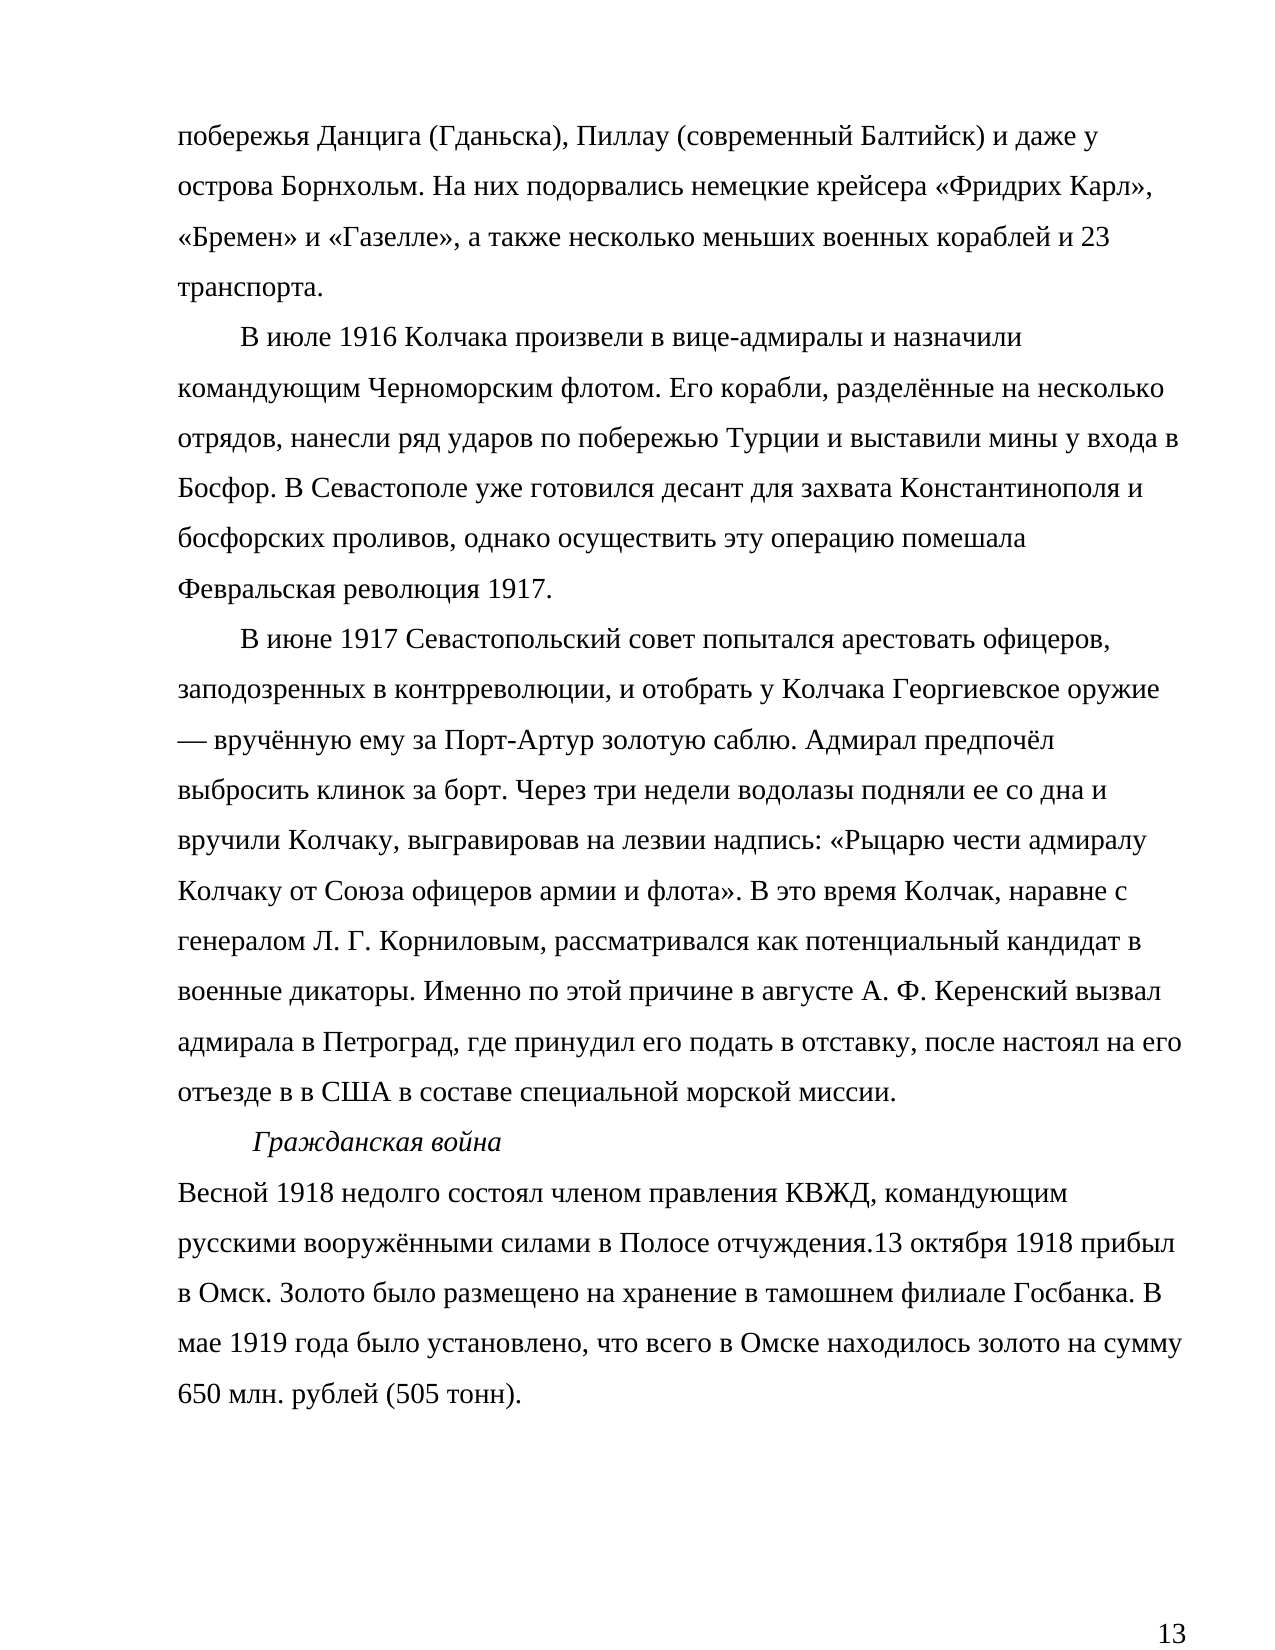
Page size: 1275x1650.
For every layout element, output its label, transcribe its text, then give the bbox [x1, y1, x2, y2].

subtitle Гражданская война [177, 1124, 1186, 1158]
text В июле 1916 Колчака произвели в вице-адмиралы и назначили командующим Черноморским флотом. Его корабли, разделённые на несколько отрядов, нанесли ряд ударов по побережью Турции и выставили мины у входа в Босфор. В Севастополе уже готовился десант для захвата Константинополя и босфорских проливов, однако осуществить эту операцию помешала Февральская революция 1917. [177, 319, 1186, 604]
text В июне 1917 Севастопольский совет попытался арестовать офицеров, заподозренных в контрреволюции, и отобрать у Колчака Георгиевское оружие — вручённую ему за Порт-Артур золотую саблю. Адмирал предпочёл выбросить клинок за борт. Через три недели водолазы подняли ее со дна и вручили Колчаку, выгравировав на лезвии надпись: «Рыцарю чести адмиралу Колчаку от Союза офицеров армии и флота». В это время Колчак, наравне с генералом Л. Г. Корниловым, рассматривался как потенциальный кандидат в военные дикаторы. Именно по этой причине в августе А. Ф. Керенский вызвал адмирала в Петроград, где принудил его подать в отставку, после настоял на его отъезде в в США в составе специальной морской миссии. [177, 621, 1186, 1108]
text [177, 118, 1186, 303]
text Весной 1918 недолго состоял членом правления КВЖД, командующим русскими вооружёнными силами в Полосе отчуждения.13 октября 1918 прибыл в Омск. Золото было размещено на хранение в тамошнем филиале Госбанка. В мае 1919 года было установлено, что всего в Омске находилось золото на сумму 650 млн. рублей (505 тонн). [177, 1175, 1186, 1409]
